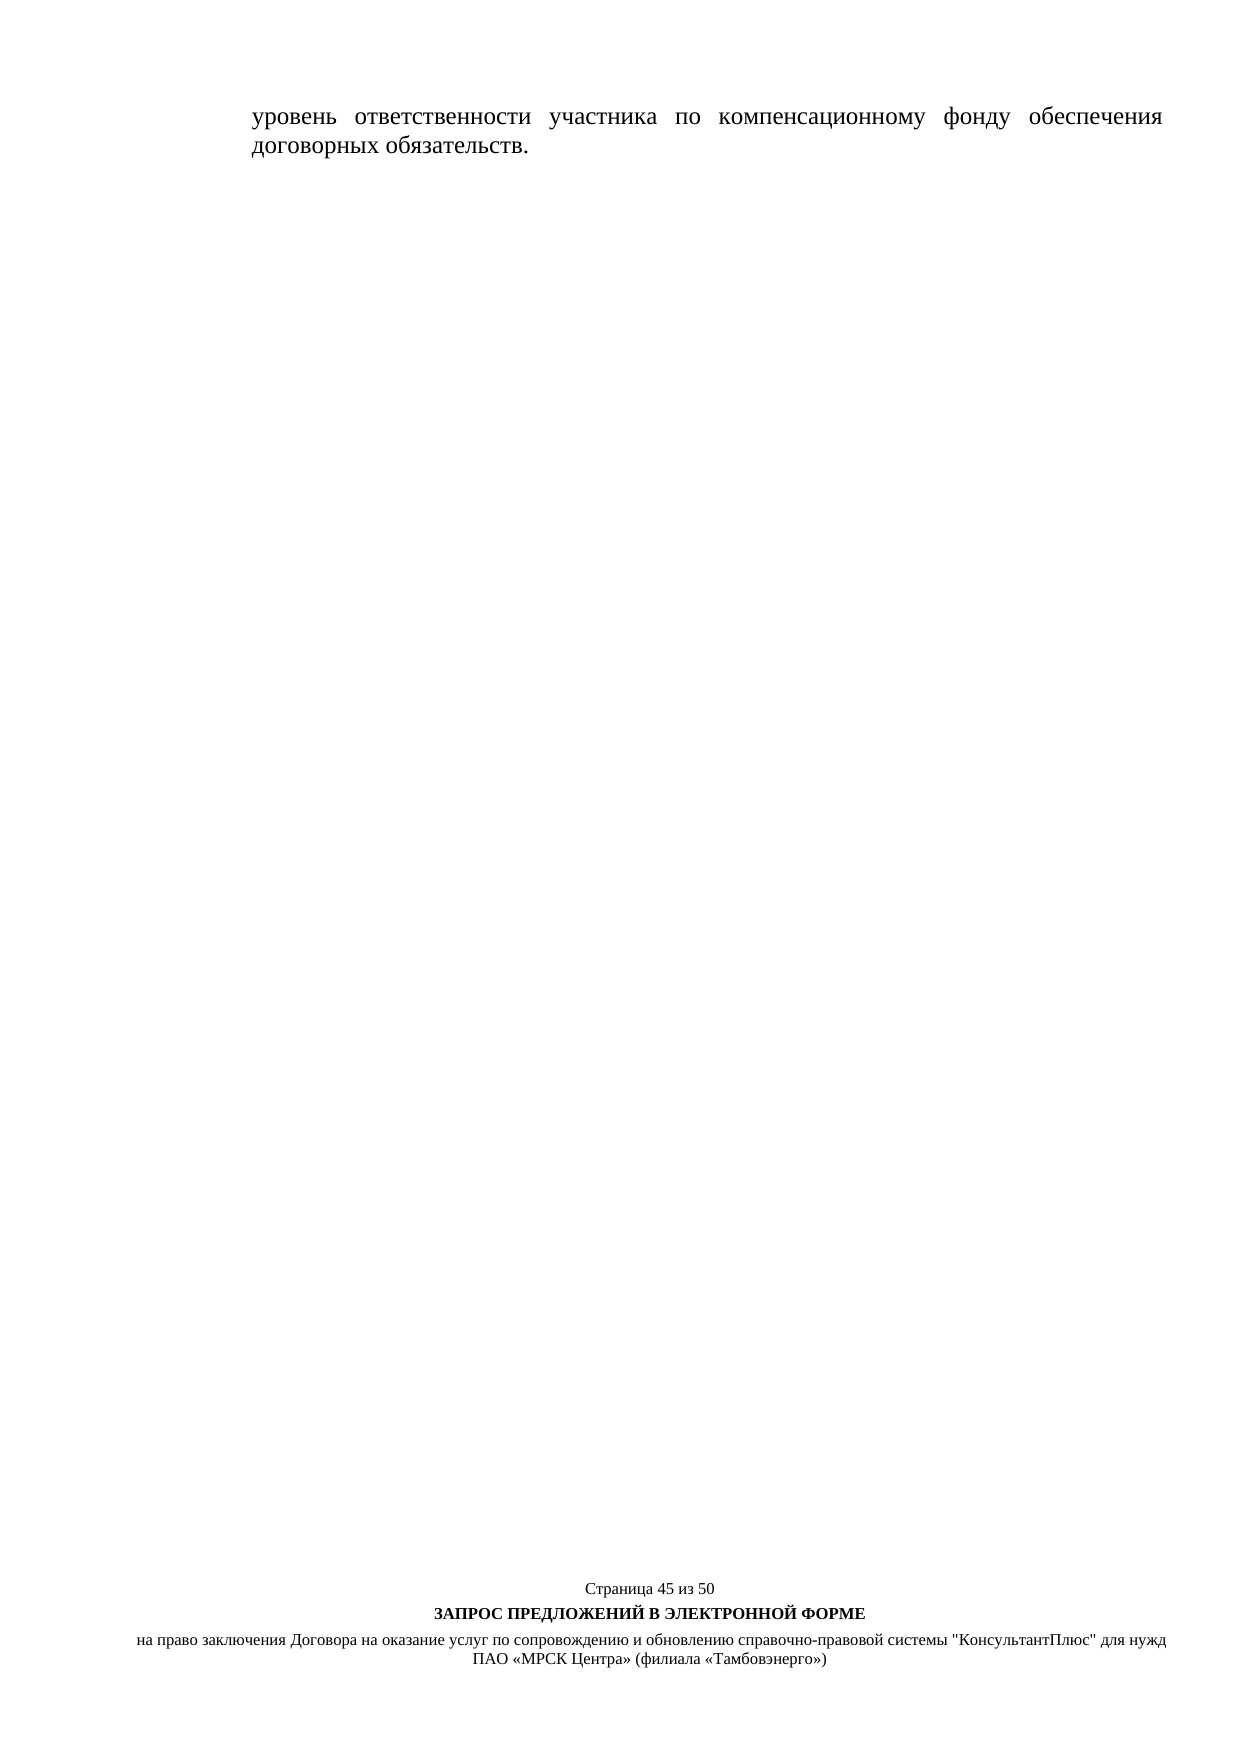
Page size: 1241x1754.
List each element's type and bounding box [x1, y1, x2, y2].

list [236, 101, 1163, 159]
